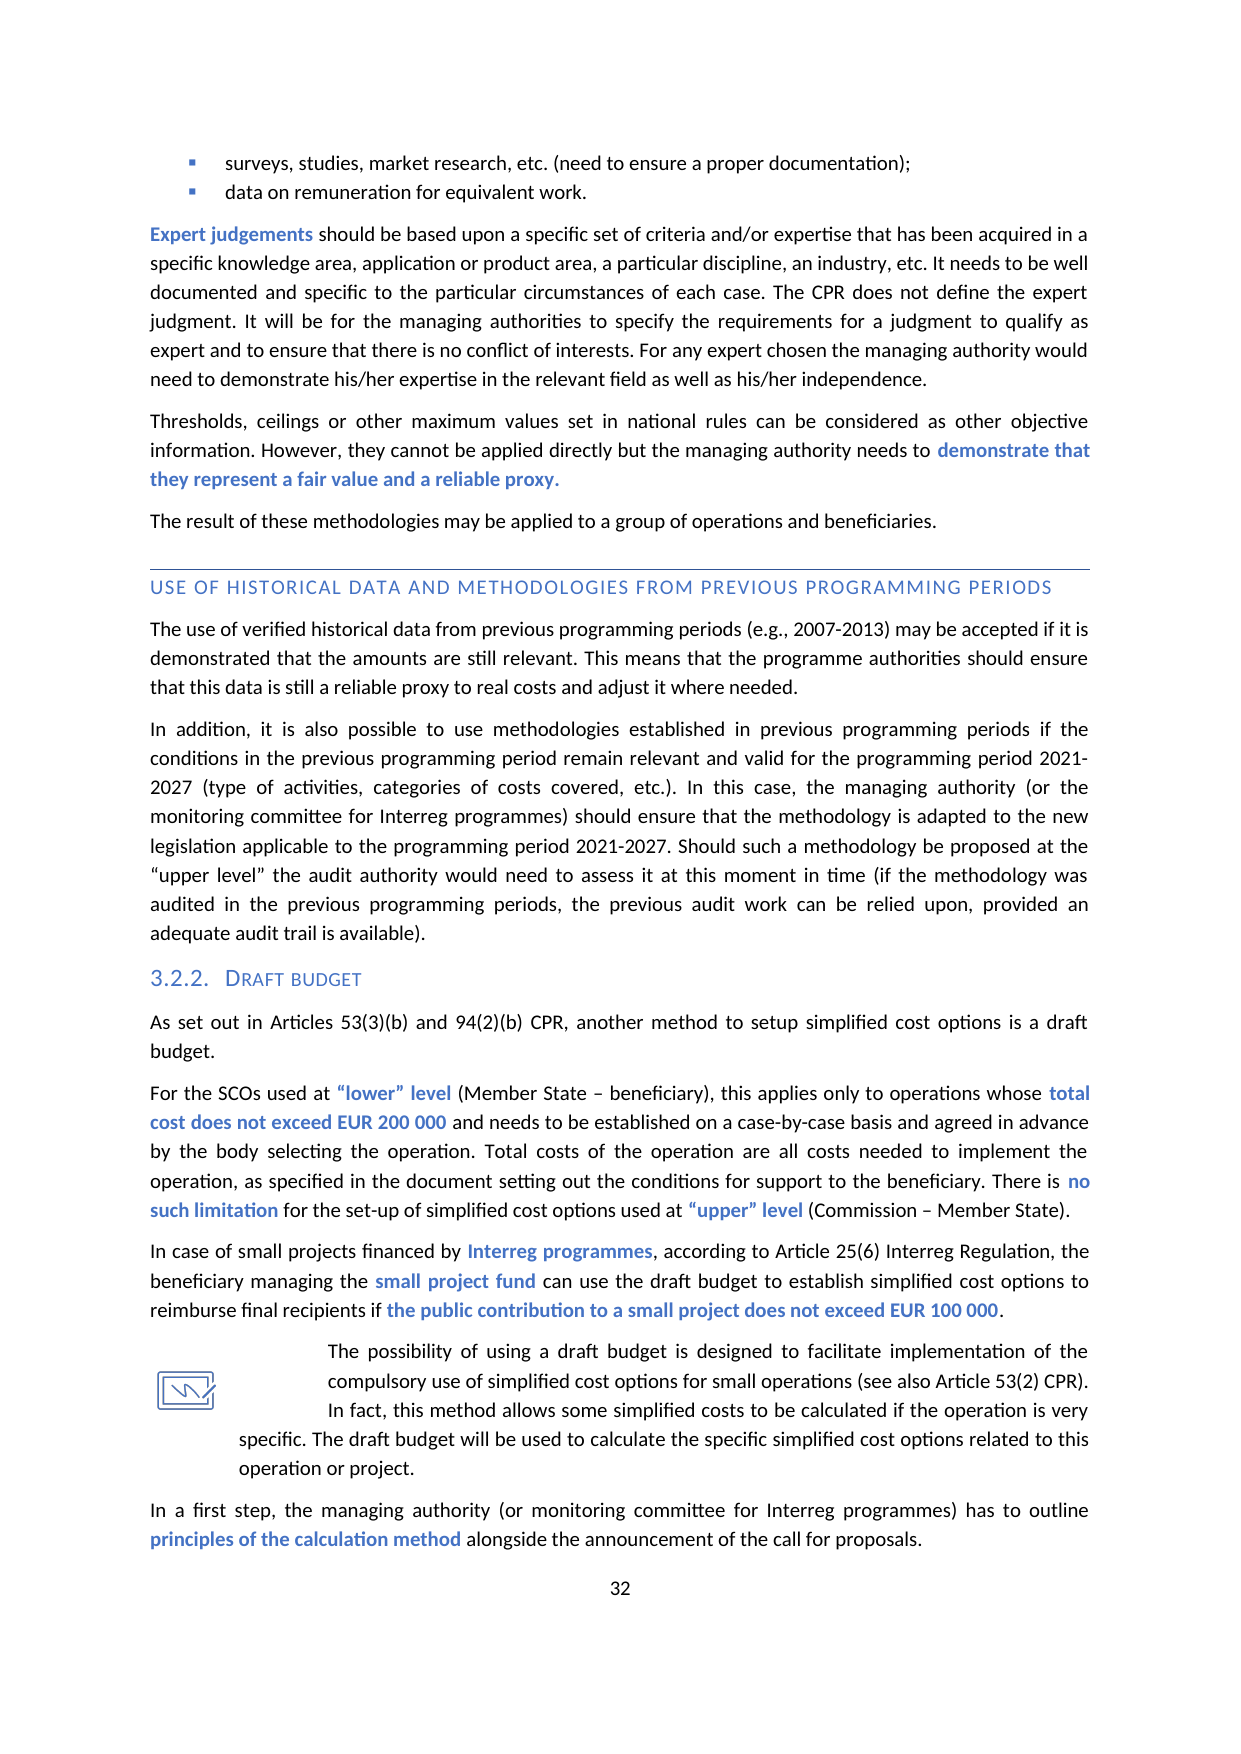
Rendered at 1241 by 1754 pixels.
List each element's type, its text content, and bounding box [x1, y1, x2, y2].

picture [150, 1355, 221, 1426]
subtitle Draft budget [150, 962, 1090, 992]
text For the SCOs used at “lower” level (Member State – beneficiary), this applies only to operations whose total cost does not exceed EUR 200 000 and needs to be established on a case-by-case basis and agreed in advance by the body selecting the operation. Total costs of the operation are all costs needed to implement the operation, as specified in the document setting out the conditions for support to the beneficiary. There is no such limitation for the set-up of simplified cost options used at “upper” level (Commission – Member State). [150, 1080, 1090, 1222]
list data on remuneration for equivalent work. [187, 179, 1090, 204]
list surveys, studies, market research, etc. (need to ensure a proper documentation); [187, 150, 1090, 175]
text The use of verified historical data from previous programming periods (e.g., 2007-2013) may be accepted if it is demonstrated that the amounts are still relevant. This means that the programme authorities should ensure that this data is still a reliable proxy to real costs and adjust it where needed. [150, 616, 1090, 700]
text In addition, it is also possible to use methodologies established in previous programming periods if the conditions in the previous programming period remain relevant and valid for the programming period 2021-2027 (type of activities, categories of costs covered, etc.). In this case, the managing authority (or the monitoring committee for Interreg programmes) should ensure that the methodology is adapted to the new legislation applicable to the programming period 2021-2027. Should such a methodology be proposed at the “upper level” the audit authority would need to assess it at this moment in time (if the methodology was audited in the previous programming periods, the previous audit work can be relied upon, provided an adequate audit trail is available). [150, 716, 1090, 946]
text As set out in Articles 53(3)(b) and 94(2)(b) CPR, another method to setup simplified cost options is a draft budget. [150, 1009, 1090, 1064]
text Expert judgements should be based upon a specific set of criteria and/or expertise that has been acquired in a specific knowledge area, application or product area, a particular discipline, an industry, etc. It needs to be well documented and specific to the particular circumstances of each case. The CPR does not define the expert judgment. It will be for the managing authorities to specify the requirements for a judgment to qualify as expert and to ensure that there is no conflict of interests. For any expert chosen the managing authority would need to demonstrate his/her expertise in the relevant field as well as his/her independence. [150, 221, 1090, 392]
text The possibility of using a draft budget is designed to facilitate implementation of the compulsory use of simplified cost options for small operations (see also Article 53(2) CPR). In fact, this method allows some simplified costs to be calculated if the operation is very specific. The draft budget will be used to calculate the specific simplified cost options related to this operation or project. [239, 1339, 1090, 1481]
text In a first step, the managing authority (or monitoring committee for Interreg programmes) has to outline principles of the calculation method alongside the announcement of the call for proposals. [150, 1497, 1090, 1552]
text The result of these methodologies may be applied to a group of operations and beneficiaries. [150, 508, 1090, 534]
text Thresholds, ceilings or other maximum values set in national rules can be considered as other objective information. However, they cannot be applied directly but the managing authority needs to demonstrate that they represent a fair value and a reliable proxy. [150, 408, 1090, 492]
text Use of historical data and methodologies from previous programming periods [150, 570, 1090, 600]
text In case of small projects financed by Interreg programmes, according to Article 25(6) Interreg Regulation, the beneficiary managing the small project fund can use the draft budget to establish simplified cost options to reimburse final recipients if the public contribution to a small project does not exceed EUR 100 000. [150, 1239, 1090, 1322]
